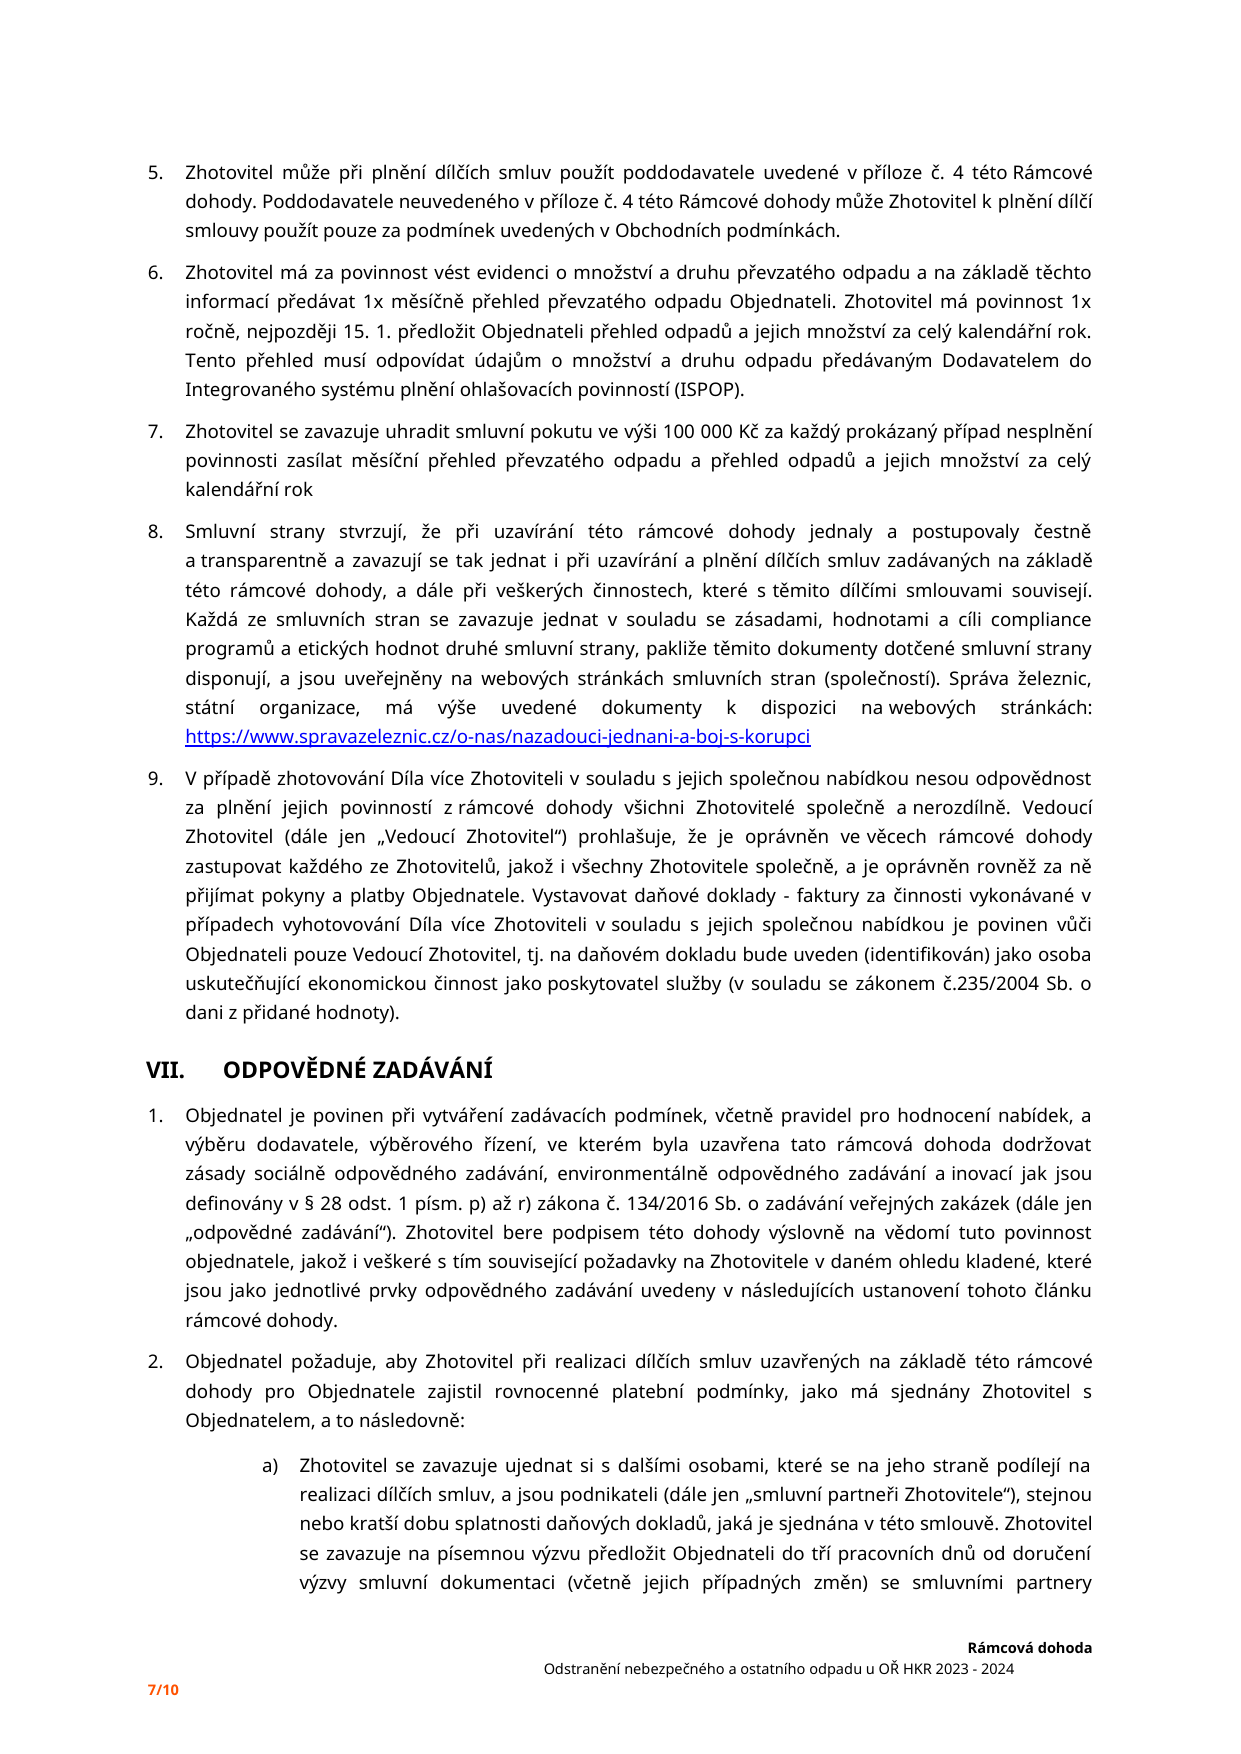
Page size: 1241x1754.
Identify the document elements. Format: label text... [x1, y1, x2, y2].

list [262, 1449, 1093, 1595]
list Objednatel požaduje, aby Zhotovitel při realizaci dílčích smluv uzavřených na základě této rámcové dohody pro Objednatele zajistil rovnocenné platební podmínky, jako má sjednány Zhotovitel s Objednatelem, a to následovně: [148, 1349, 1093, 1433]
list Smluvní strany stvrzují, že při uzavírání této rámcové dohody jednaly a postupovaly čestně a transparentně a zavazují se tak jednat i při uzavírání a plnění dílčích smluv zadávaných na základě této rámcové dohody, a dále při veškerých činnostech, které s těmito dílčími smlouvami souvisejí. Každá ze smluvních stran se zavazuje jednat v souladu se zásadami, hodnotami a cíli compliance programů a etických hodnot druhé smluvní strany, pakliže těmito dokumenty dotčené smluvní strany disponují, a jsou uveřejněny na webových stránkách smluvních stran (společností). Správa železnic, státní organizace, má výše uvedené dokumenty k dispozici na webových stránkách: https://www.spravazeleznic.cz/o-nas/nazadouci-jednani-a-boj-s-korupci [148, 518, 1093, 749]
list Objednatel je povinen při vytváření zadávacích podmínek, včetně pravidel pro hodnocení nabídek, a výběru dodavatele, výběrového řízení, ve kterém byla uzavřena tato rámcová dohoda dodržovat zásady sociálně odpovědného zadávání, environmentálně odpovědného zadávání a inovací jak jsou definovány v § 28 odst. 1 písm. p) až r) zákona č. 134/2016 Sb. o zadávání veřejných zakázek (dále jen „odpovědné zadávání“). Zhotovitel bere podpisem této dohody výslovně na vědomí tuto povinnost objednatele, jakož i veškeré s tím související požadavky na Zhotovitele v daném ohledu kladené, které jsou jako jednotlivé prvky odpovědného zadávání uvedeny v následujících ustanovení tohoto článku rámcové dohody. [148, 1102, 1093, 1332]
list V případě zhotovování Díla více Zhotoviteli v souladu s jejich společnou nabídkou nesou odpovědnost za plnění jejich povinností z rámcové dohody všichni Zhotovitelé společně a nerozdílně. Vedoucí Zhotovitel (dále jen „Vedoucí Zhotovitel“) prohlašuje, že je oprávněn ve věcech rámcové dohody zastupovat každého ze Zhotovitelů, jakož i všechny Zhotovitele společně, a je oprávněn rovněž za ně přijímat pokyny a platby Objednatele. Vystavovat daňové doklady - faktury za činnosti vykonávané v případech vyhotovování Díla více Zhotoviteli v souladu s jejich společnou nabídkou je povinen vůči Objednateli pouze Vedoucí Zhotovitel, tj. na daňovém dokladu bude uveden (identifikován) jako osoba uskutečňující ekonomickou činnost jako poskytovatel služby (v souladu se zákonem č.235/2004 Sb. o dani z přidané hodnoty). [148, 765, 1093, 1025]
list Zhotovitel se zavazuje uhradit smluvní pokutu ve výši 100 000 Kč za každý prokázaný případ nesplnění povinnosti zasílat měsíční přehled převzatého odpadu a přehled odpadů a jejich množství za celý kalendářní rok [148, 418, 1093, 502]
list ODPOVĚDNÉ ZADÁVÁNÍ [185, 1054, 1093, 1085]
list Zhotovitel má za povinnost vést evidenci o množství a druhu převzatého odpadu a na základě těchto informací předávat 1x měsíčně přehled převzatého odpadu Objednateli. Zhotovitel má povinnost 1x ročně, nejpozději 15. 1. předložit Objednateli přehled odpadů a jejich množství za celý kalendářní rok. Tento přehled musí odpovídat údajům o množství a druhu odpadu předávaným Dodavatelem do Integrovaného systému plnění ohlašovacích povinností (ISPOP). [148, 259, 1093, 402]
list Zhotovitel může při plnění dílčích smluv použít poddodavatele uvedené v příloze č. 4 této Rámcové dohody. Poddodavatele neuvedeného v příloze č. 4 této Rámcové dohody může Zhotovitel k plnění dílčí smlouvy použít pouze za podmínek uvedených v Obchodních podmínkách. [148, 159, 1093, 243]
